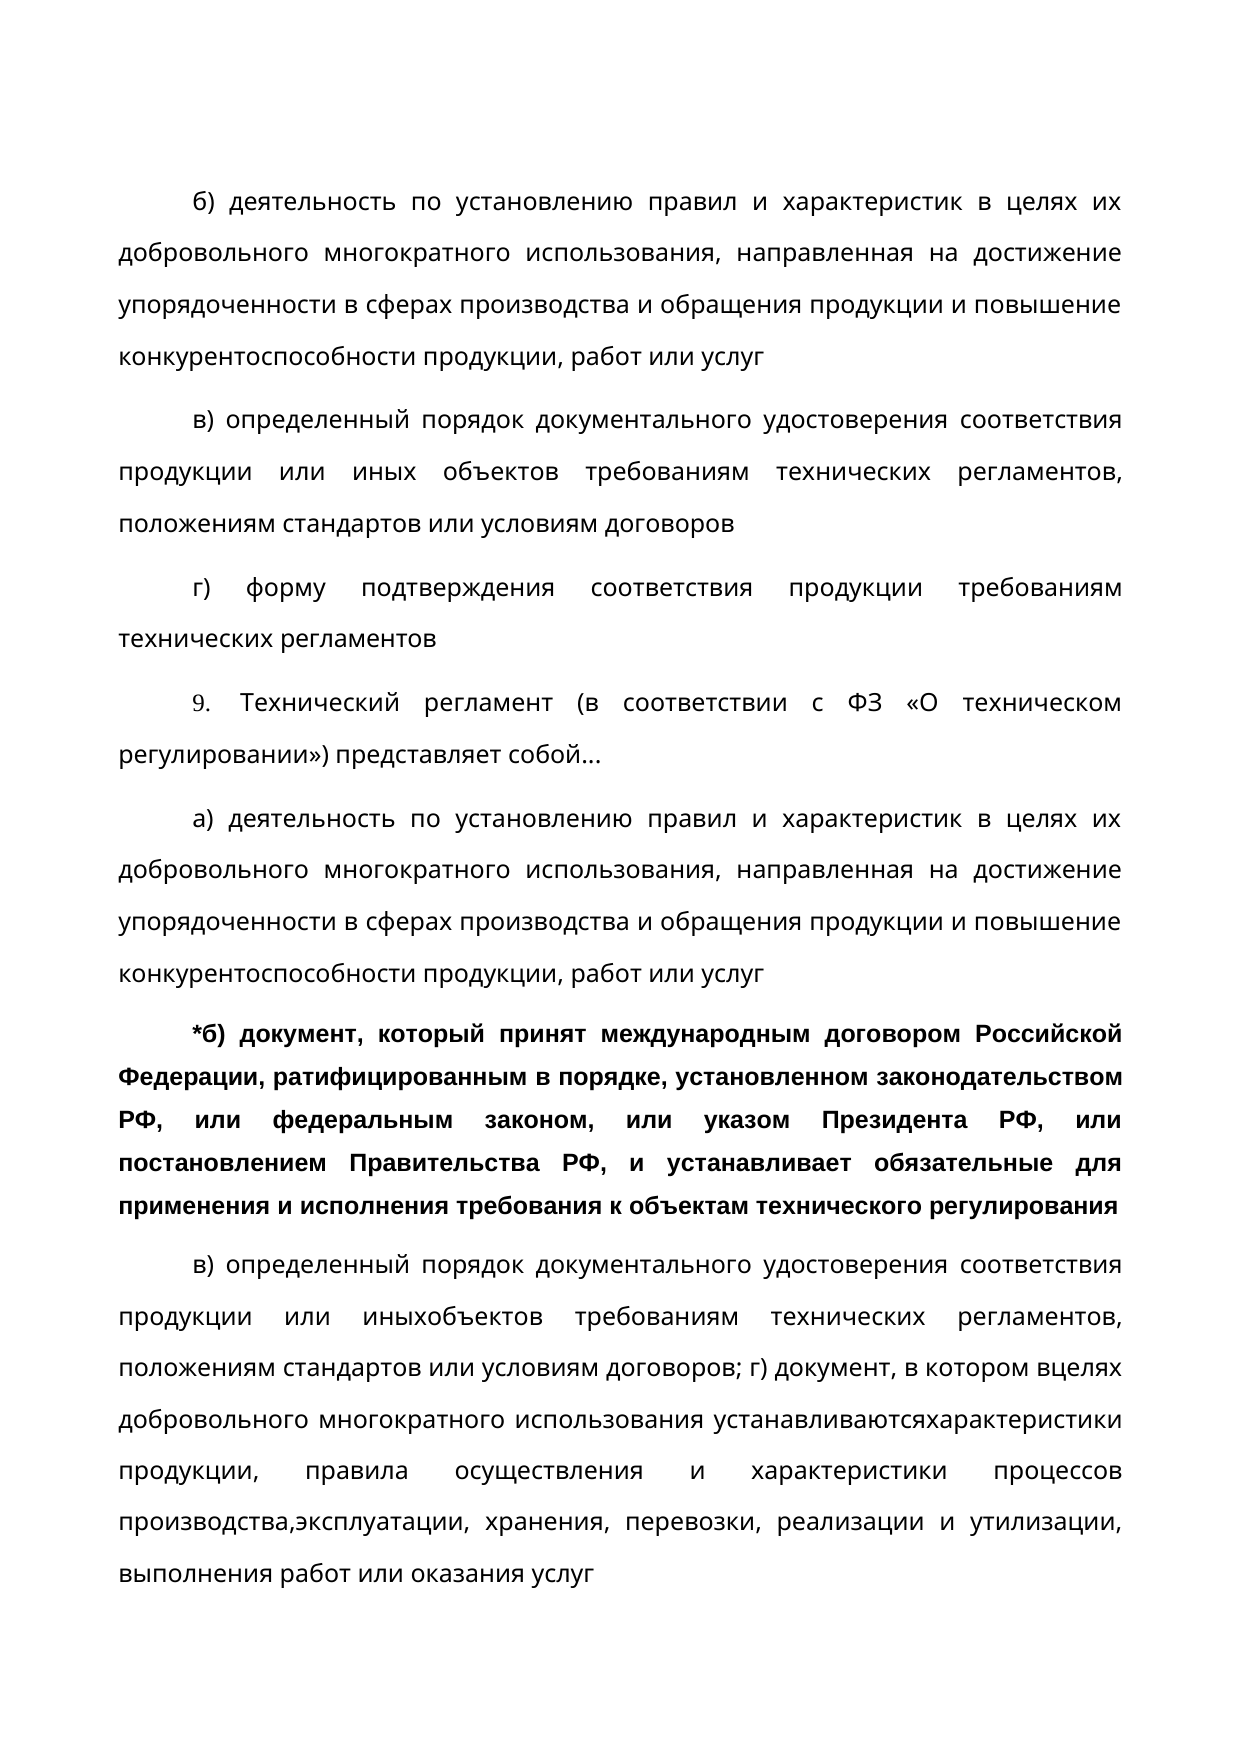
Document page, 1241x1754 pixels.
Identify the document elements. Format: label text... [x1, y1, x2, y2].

list Технический регламент (в соответствии с ФЗ «О техническом регулировании») представляет собой... [118, 684, 1123, 770]
text г) форму подтверждения соответствия продукции требованиям технических регламентов [118, 570, 1123, 655]
text б) деятельность по установлению правил и характеристик в целях их добровольного многократного использования, направленная на достижение упорядоченности в сферах производства и обращения продукции и повышение конкурентоспособности продукции, работ или услуг [118, 183, 1123, 373]
text *б) документ, который принят международным договором Российской Федерации, ратифицированным в порядке, установленном законодательством РФ, или федеральным законом, или указом Президента РФ, или постановлением Правительства РФ, и устанавливает обязательные для применения и исполнения требования к объектам технического регулирования [118, 1019, 1123, 1220]
text а) деятельность по установлению правил и характеристик в целях их добровольного многократного использования, направленная на достижение упорядоченности в сферах производства и обращения продукции и повышение конкурентоспособности продукции, работ или услуг [118, 800, 1123, 989]
text в) определенный порядок документального удостоверения соответствия продукции или иныхобъектов требованиям технических регламентов, положениям стандартов или условиям договоров; г) документ, в котором вцелях добровольного многократного использования устанавливаютсяхарактеристики продукции, правила осуществления и характеристики процессов производства,эксплуатации, хранения, перевозки, реализации и утилизации, выполнения работ или оказания услуг [118, 1247, 1123, 1589]
text в) определенный порядок документального удостоверения соответствия продукции или иных объектов требованиям технических регламентов, положениям стандартов или условиям договоров [118, 402, 1123, 540]
